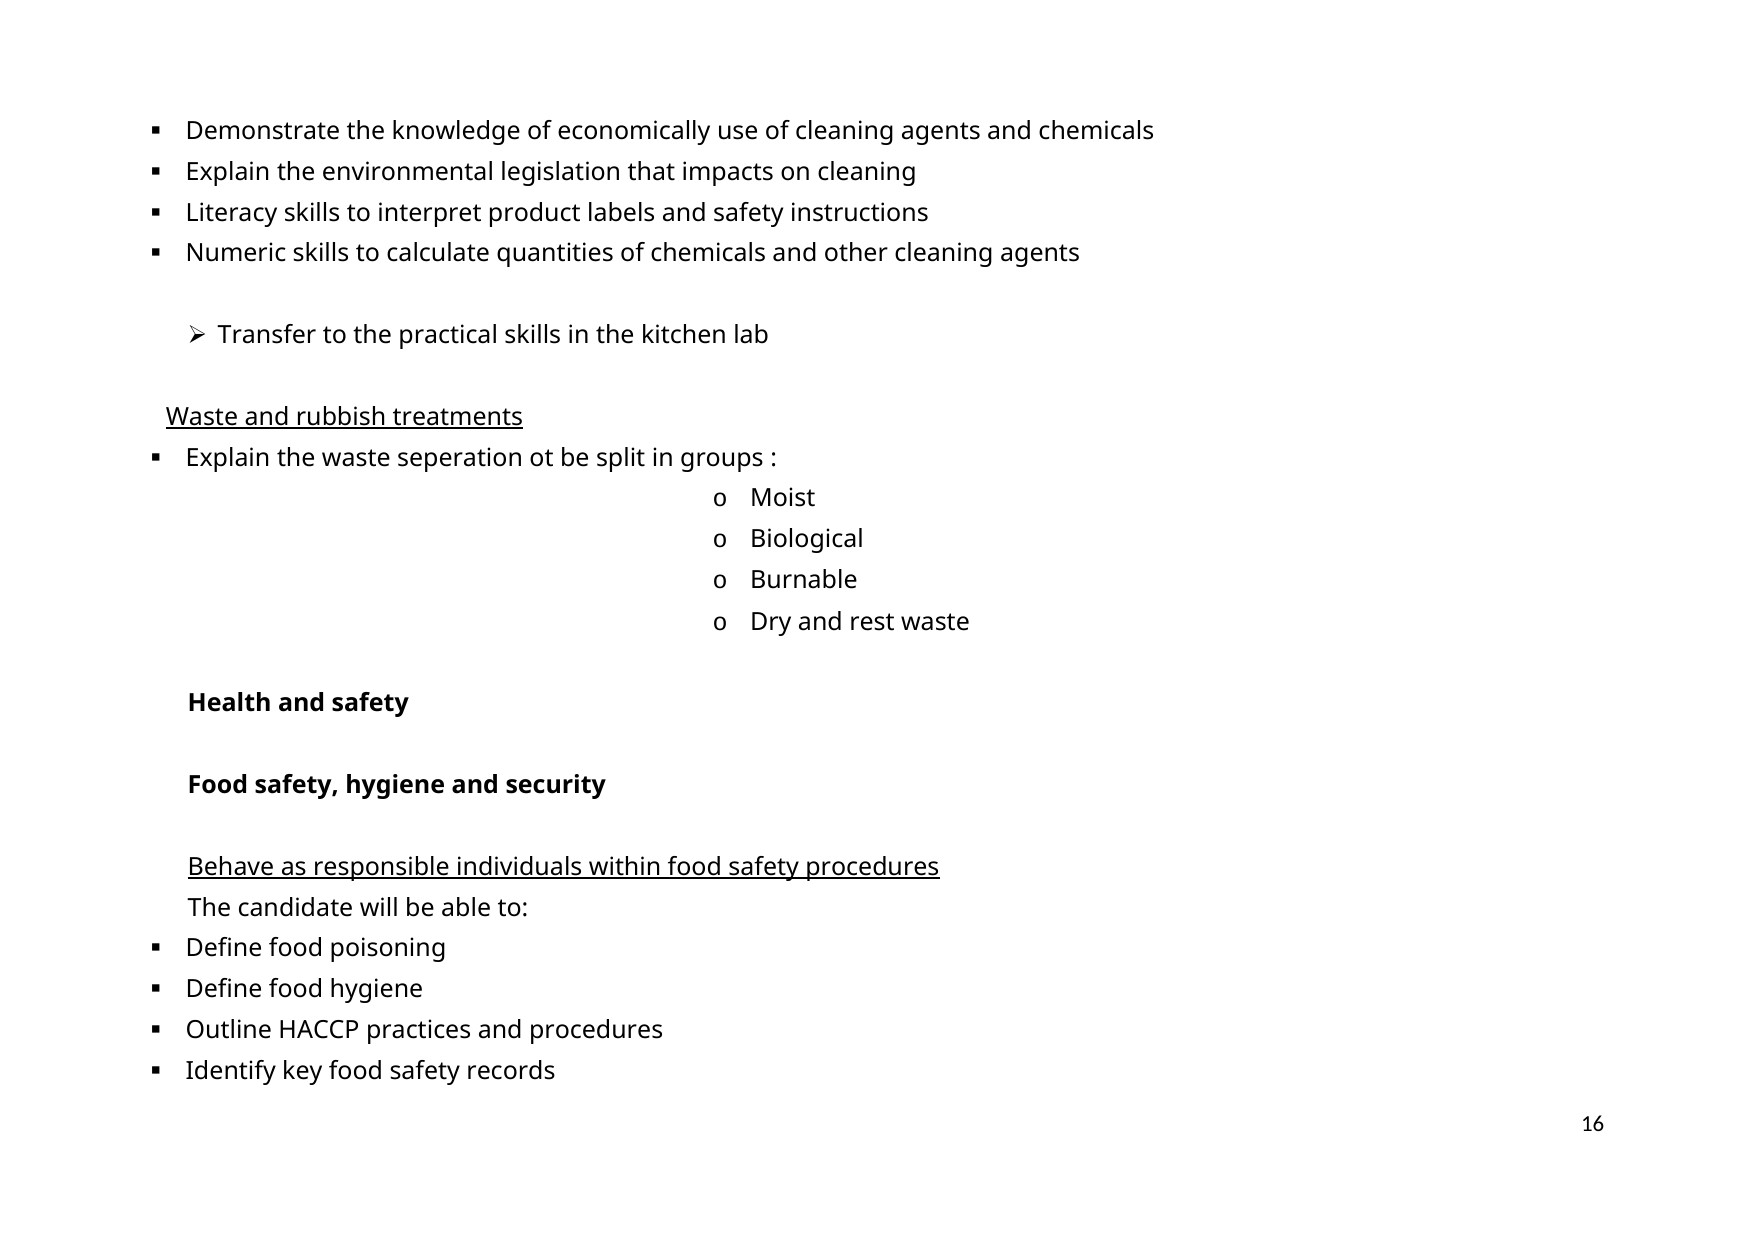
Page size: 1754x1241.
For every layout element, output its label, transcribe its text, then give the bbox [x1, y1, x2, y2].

text Food safety, hygiene and security [187, 767, 1604, 801]
text The candidate will be able to: [187, 889, 1604, 923]
text Behave as responsible individuals within food safety procedures [187, 848, 1604, 882]
list Identify key food safety records [150, 1052, 1604, 1087]
list Dry and rest waste [712, 603, 1604, 637]
list Define food poisoning [150, 930, 1604, 964]
list Literacy skills to interpret product labels and safety instructions [150, 194, 1604, 228]
list Demonstrate the knowledge of economically use of cleaning agents and chemicals [150, 112, 1604, 147]
list Define food hygiene [150, 971, 1604, 1005]
list Outline HACCP practices and procedures [150, 1012, 1604, 1046]
list Explain the environmental legislation that impacts on cleaning [150, 153, 1604, 187]
list Transfer to the practical skills in the kitchen lab [187, 317, 1604, 351]
list Moist [712, 480, 1604, 514]
list Numeric skills to calculate quantities of chemicals and other cleaning agents [150, 235, 1604, 269]
text Health and safety [187, 685, 1604, 719]
text Waste and rubbish treatments [166, 398, 1604, 432]
list Biological [712, 521, 1604, 555]
list Explain the waste seperation ot be split in groups : [150, 439, 1604, 473]
list Burnable [712, 562, 1604, 596]
